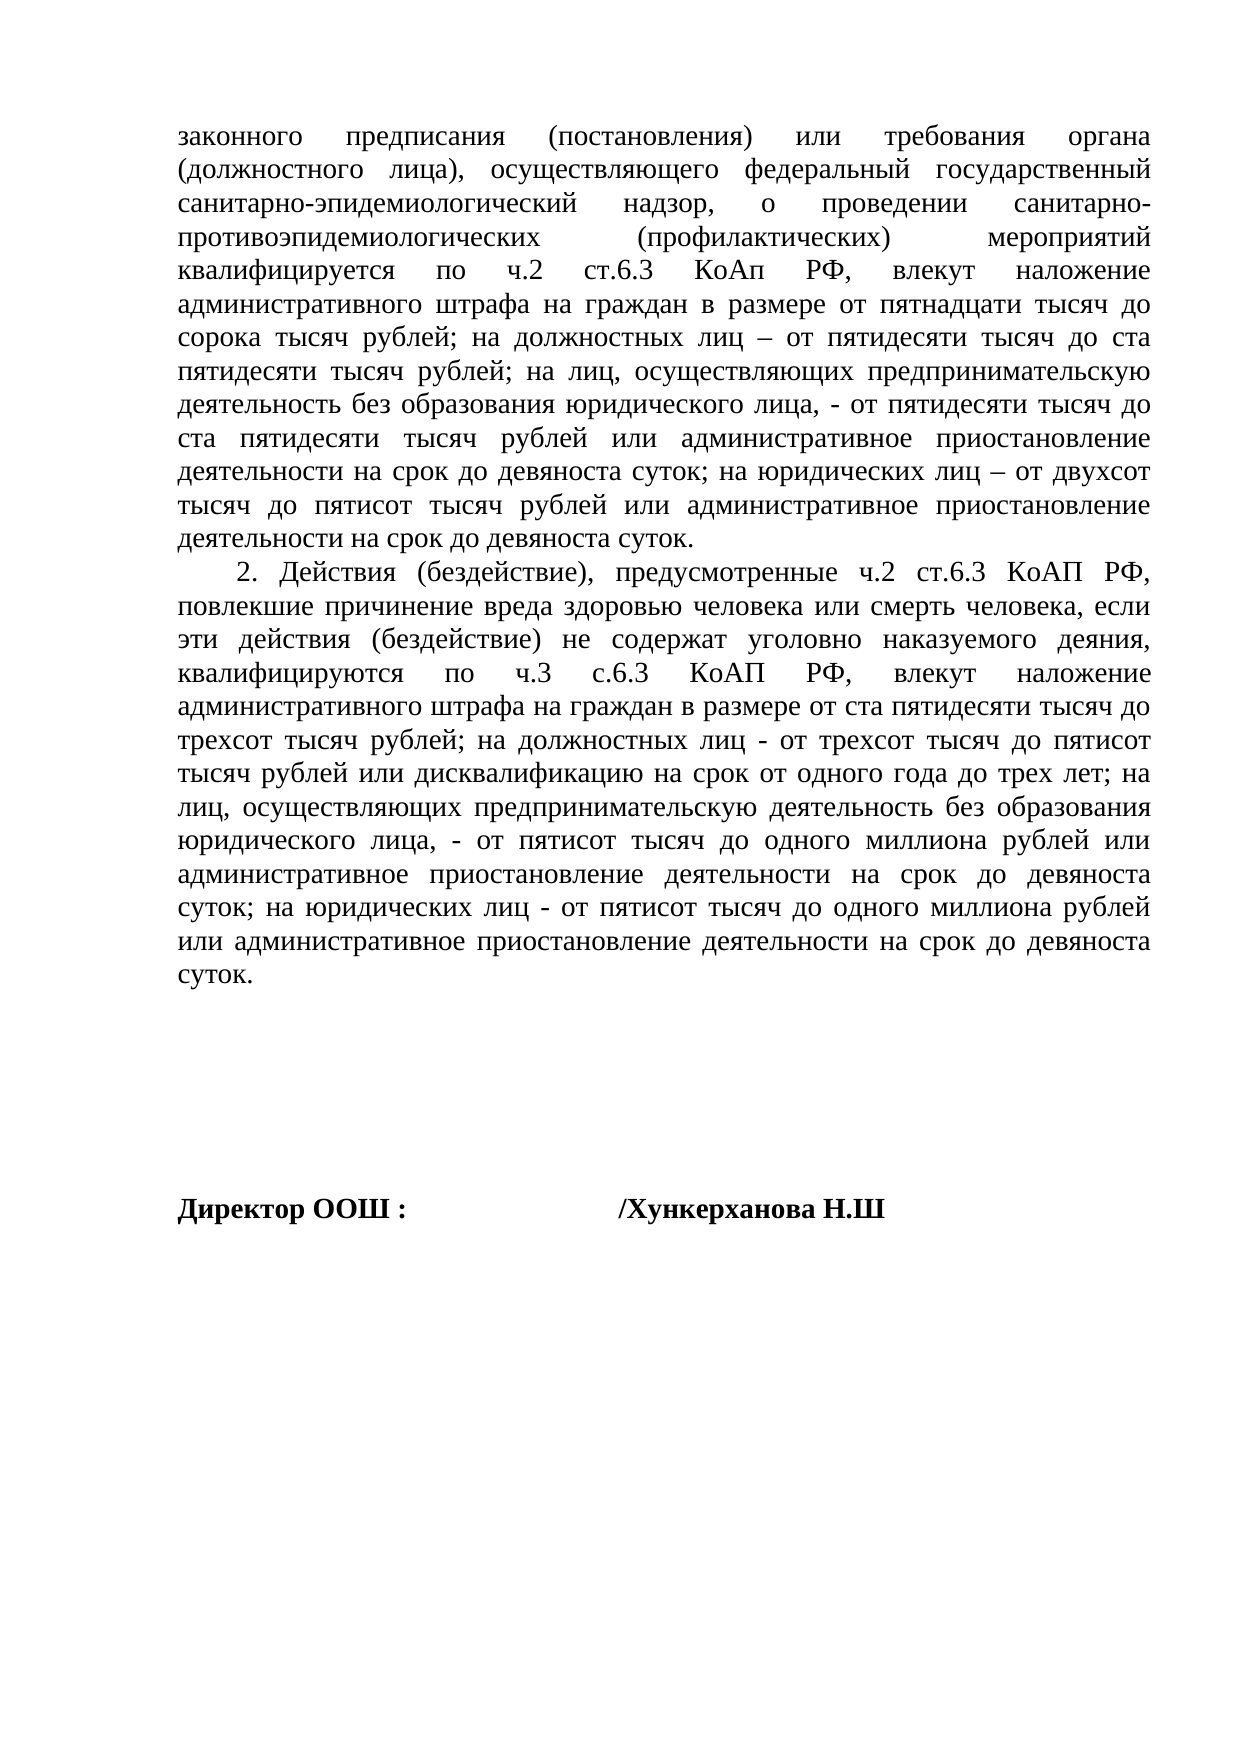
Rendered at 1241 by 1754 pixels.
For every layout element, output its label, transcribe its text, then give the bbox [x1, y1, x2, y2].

text Директор ООШ : /Хункерханова Н.Ш [177, 1191, 1152, 1225]
text 2. Действия (бездействие), предусмотренные ч.2 ст.6.3 КоАП РФ, повлекшие причинение вреда здоровью человека или смерть человека, если эти действия (бездействие) не содержат уголовно наказуемого деяния, квалифицируются по ч.3 с.6.3 КоАП РФ, влекут наложение административного штрафа на граждан в размере от ста пятидесяти тысяч до трехсот тысяч рублей; на должностных лиц - от трехсот тысяч до пятисот тысяч рублей или дисквалификацию на срок от одного года до трех лет; на лиц, осуществляющих предпринимательскую деятельность без образования юридического лица, - от пятисот тысяч до одного миллиона рублей или административное приостановление деятельности на срок до девяноста суток; на юридических лиц - от пятисот тысяч до одного миллиона рублей или административное приостановление деятельности на срок до девяноста суток. [177, 554, 1152, 990]
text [177, 118, 1152, 554]
